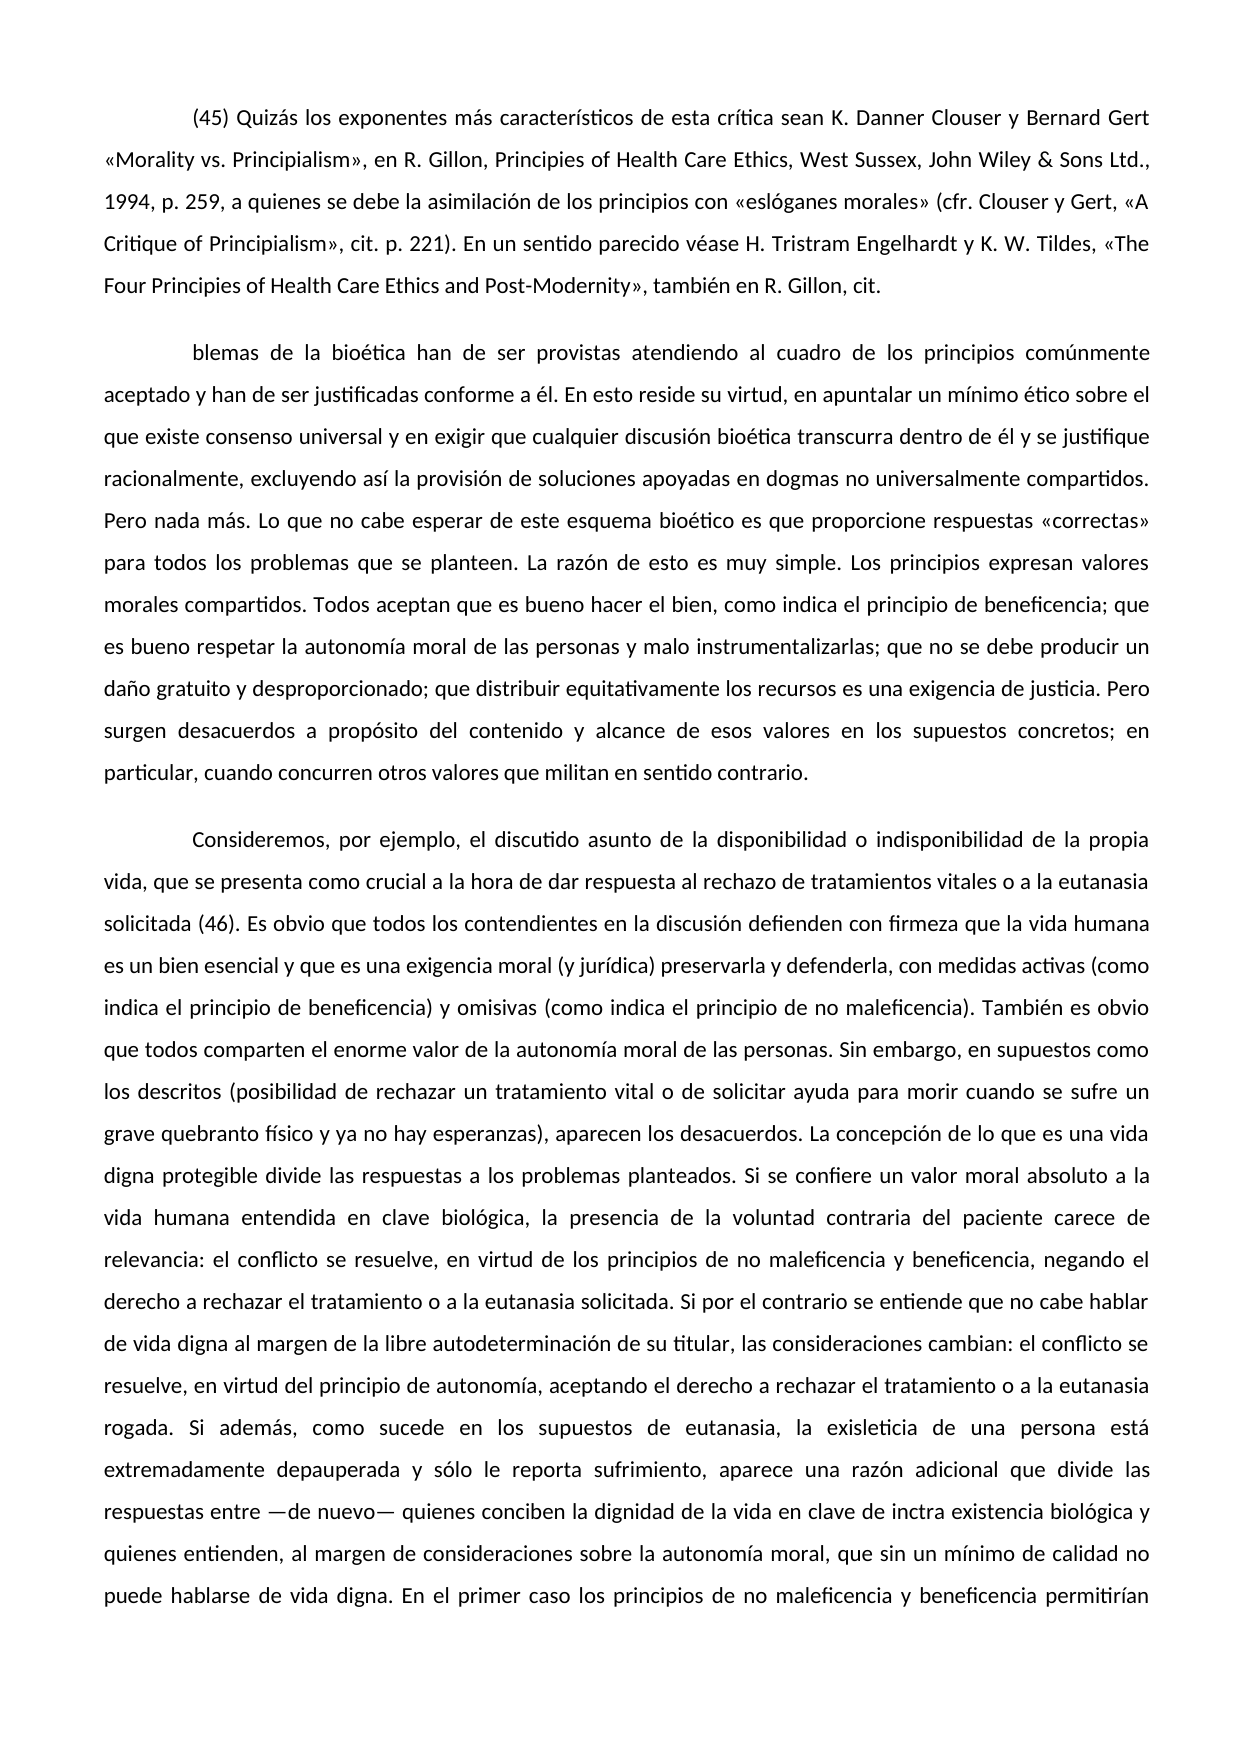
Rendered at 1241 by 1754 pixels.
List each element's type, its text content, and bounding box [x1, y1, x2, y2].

text blemas de la bioética han de ser provistas atendiendo al cuadro de los principios comúnmente aceptado y han de ser justificadas conforme a él. En esto reside su virtud, en apuntalar un mínimo ético sobre el que existe consenso universal y en exigir que cualquier discusión bioética transcurra dentro de él y se justifique racionalmente, excluyendo así la provisión de soluciones apoyadas en dogmas no universalmente compartidos. Pero nada más. Lo que no cabe esperar de este esquema bioético es que proporcione respuestas «correctas» para todos los problemas que se planteen. La razón de esto es muy simple. Los principios expresan valores morales compartidos. Todos aceptan que es bueno hacer el bien, como indica el principio de beneficencia; que es bueno respetar la autonomía moral de las personas y malo instrumentalizarlas; que no se debe producir un daño gratuito y desproporcionado; que distribuir equitativamente los recursos es una exigencia de justicia. Pero surgen desacuerdos a propósito del contenido y alcance de esos valores en los supuestos concretos; en particular, cuando concurren otros valores que militan en sentido contrario. [103, 338, 1152, 786]
text (45) Quizás los exponentes más característicos de esta crítica sean K. Danner Clouser y Bernard Gert «Morality vs. Principialism», en R. Gillon, Principies of Health Care Ethics, West Sussex, John Wiley & Sons Ltd., 1994, p. 259, a quienes se debe la asimilación de los principios con «eslóganes morales» (cfr. Clouser y Gert, «A Critique of Principialism», cit. p. 221). En un sentido parecido véase H. Tristram Engelhardt y K. W. Tildes, «The Four Principies of Health Care Ethics and Post-Modernity», también en R. Gillon, cit. [103, 103, 1152, 299]
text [103, 825, 1152, 1609]
